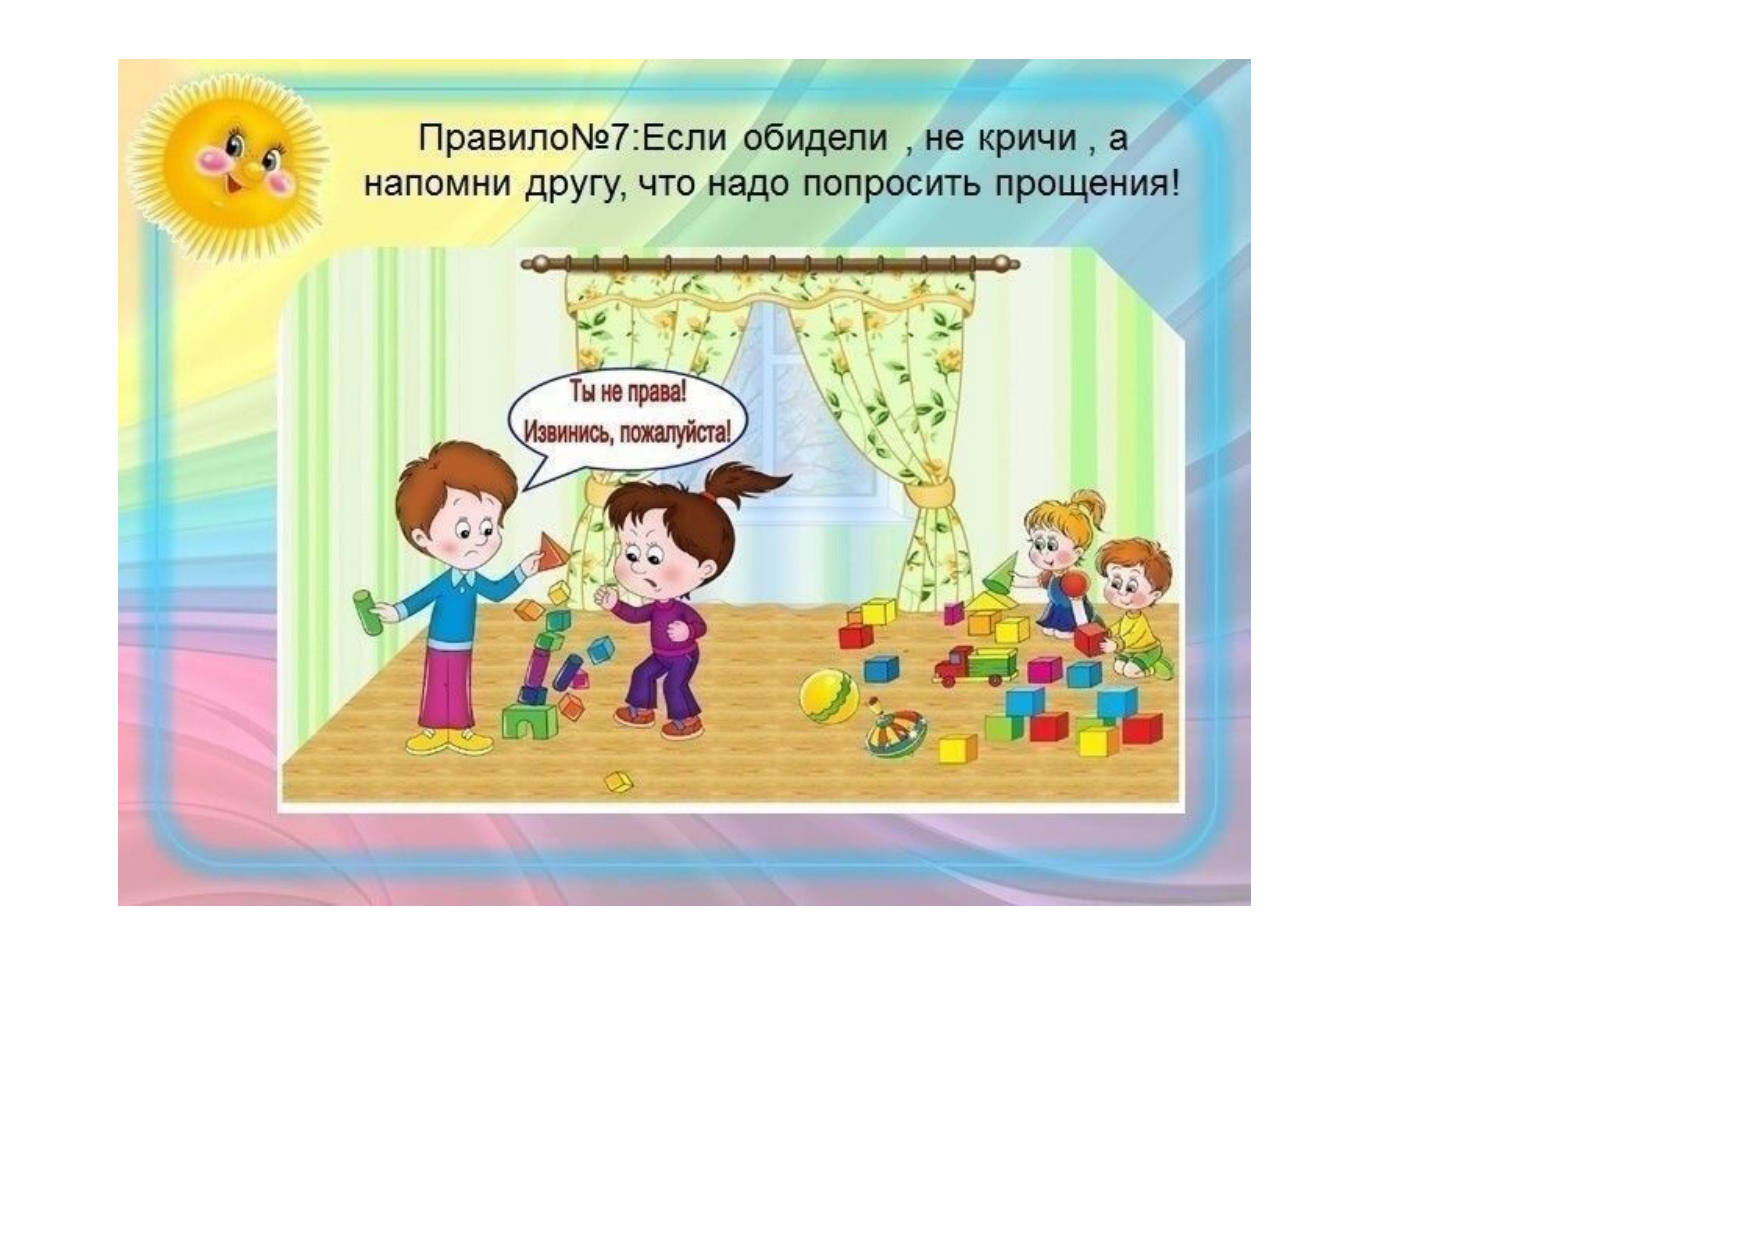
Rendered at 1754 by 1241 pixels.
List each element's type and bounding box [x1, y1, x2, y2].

picture [118, 59, 1251, 906]
